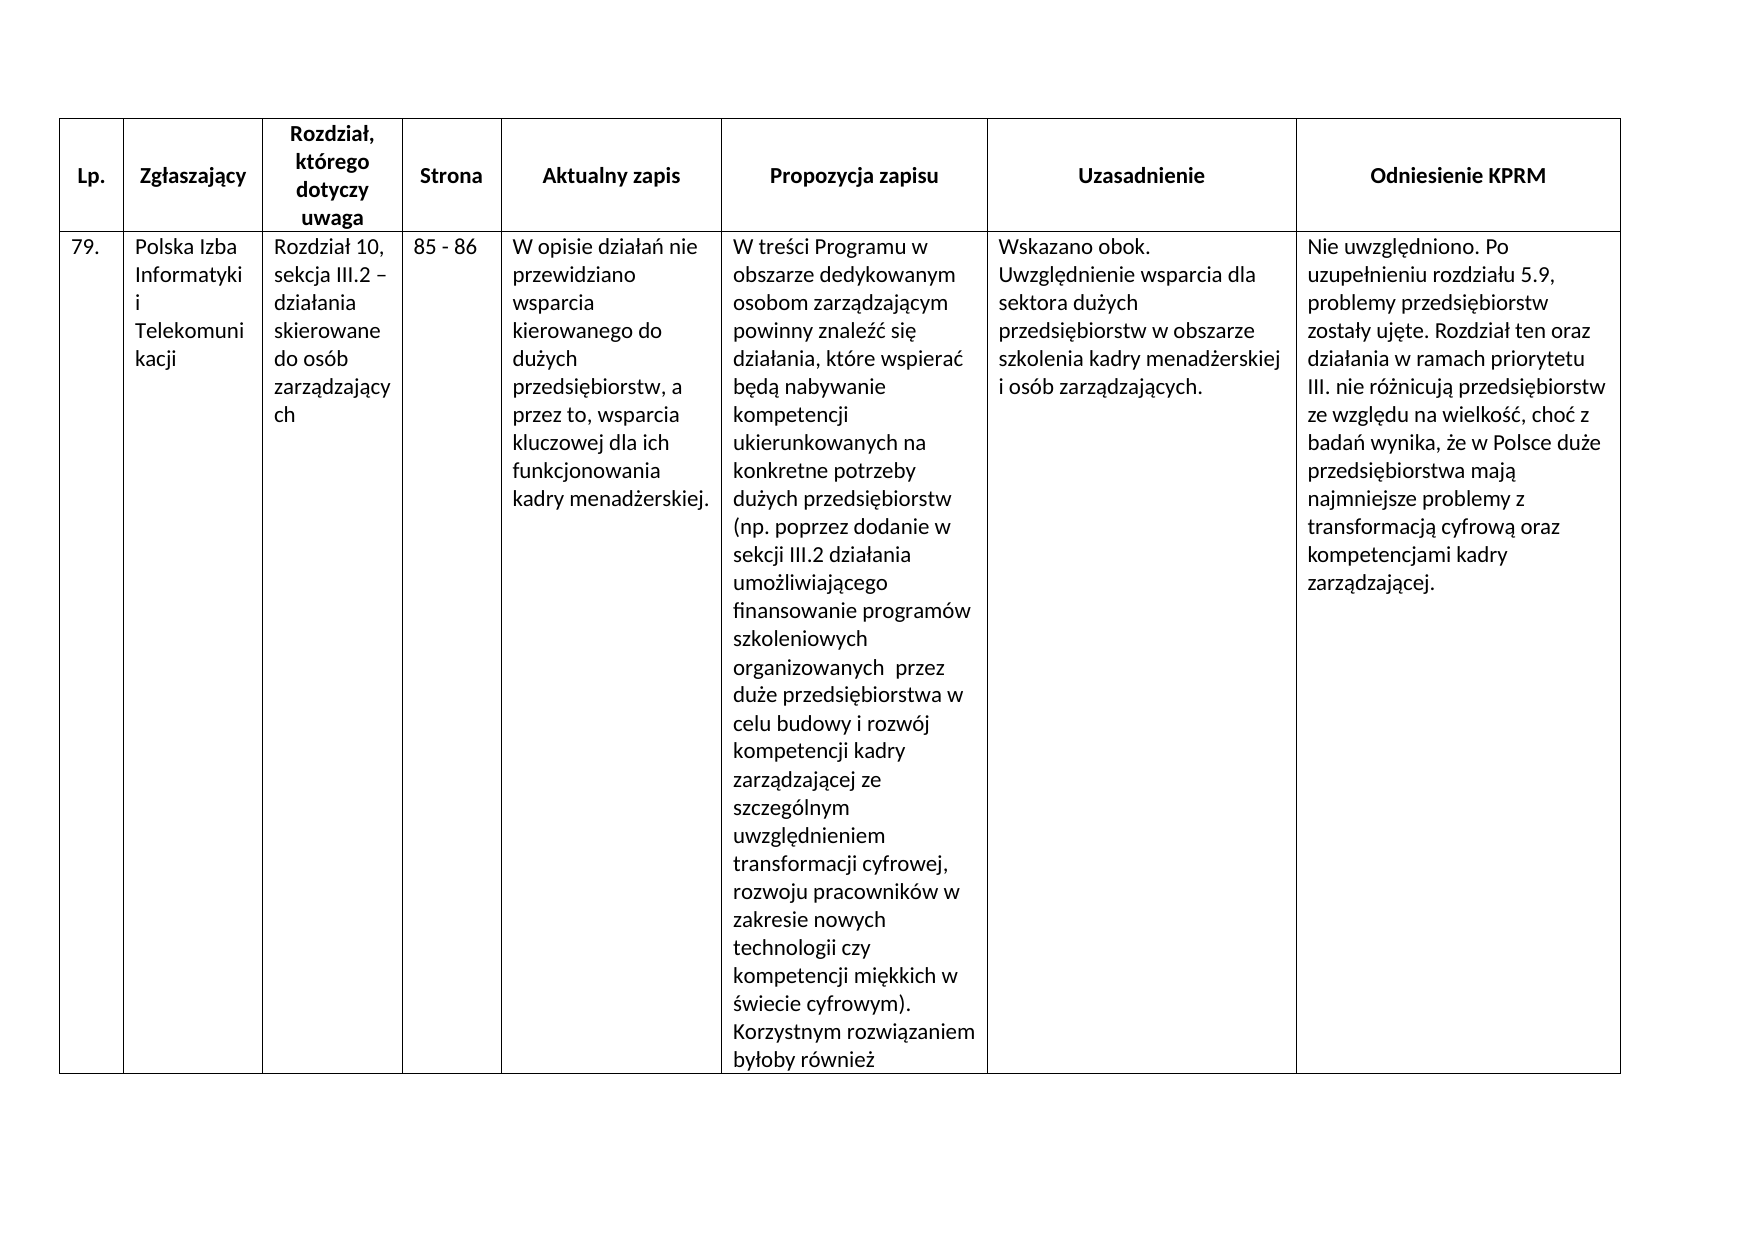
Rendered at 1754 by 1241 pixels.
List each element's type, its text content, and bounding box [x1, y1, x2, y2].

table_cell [124, 232, 262, 1073]
table_header Aktualny zapis [502, 119, 721, 231]
table_cell 85 - 86 [403, 232, 501, 1073]
table_header Strona [403, 119, 501, 231]
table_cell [988, 232, 1296, 1073]
table_header Uzasadnienie [988, 119, 1296, 231]
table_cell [722, 232, 987, 1073]
table_header Zgłaszający [124, 119, 262, 231]
table_header Odniesienie KPRM [1297, 119, 1620, 231]
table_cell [263, 232, 402, 1073]
table_header Propozycja zapisu [722, 119, 987, 231]
table_header Rozdział, którego dotyczy uwaga [263, 119, 402, 231]
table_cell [502, 232, 721, 1073]
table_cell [1297, 232, 1620, 1073]
table_header Lp. [60, 119, 123, 231]
table_cell [60, 232, 123, 1073]
